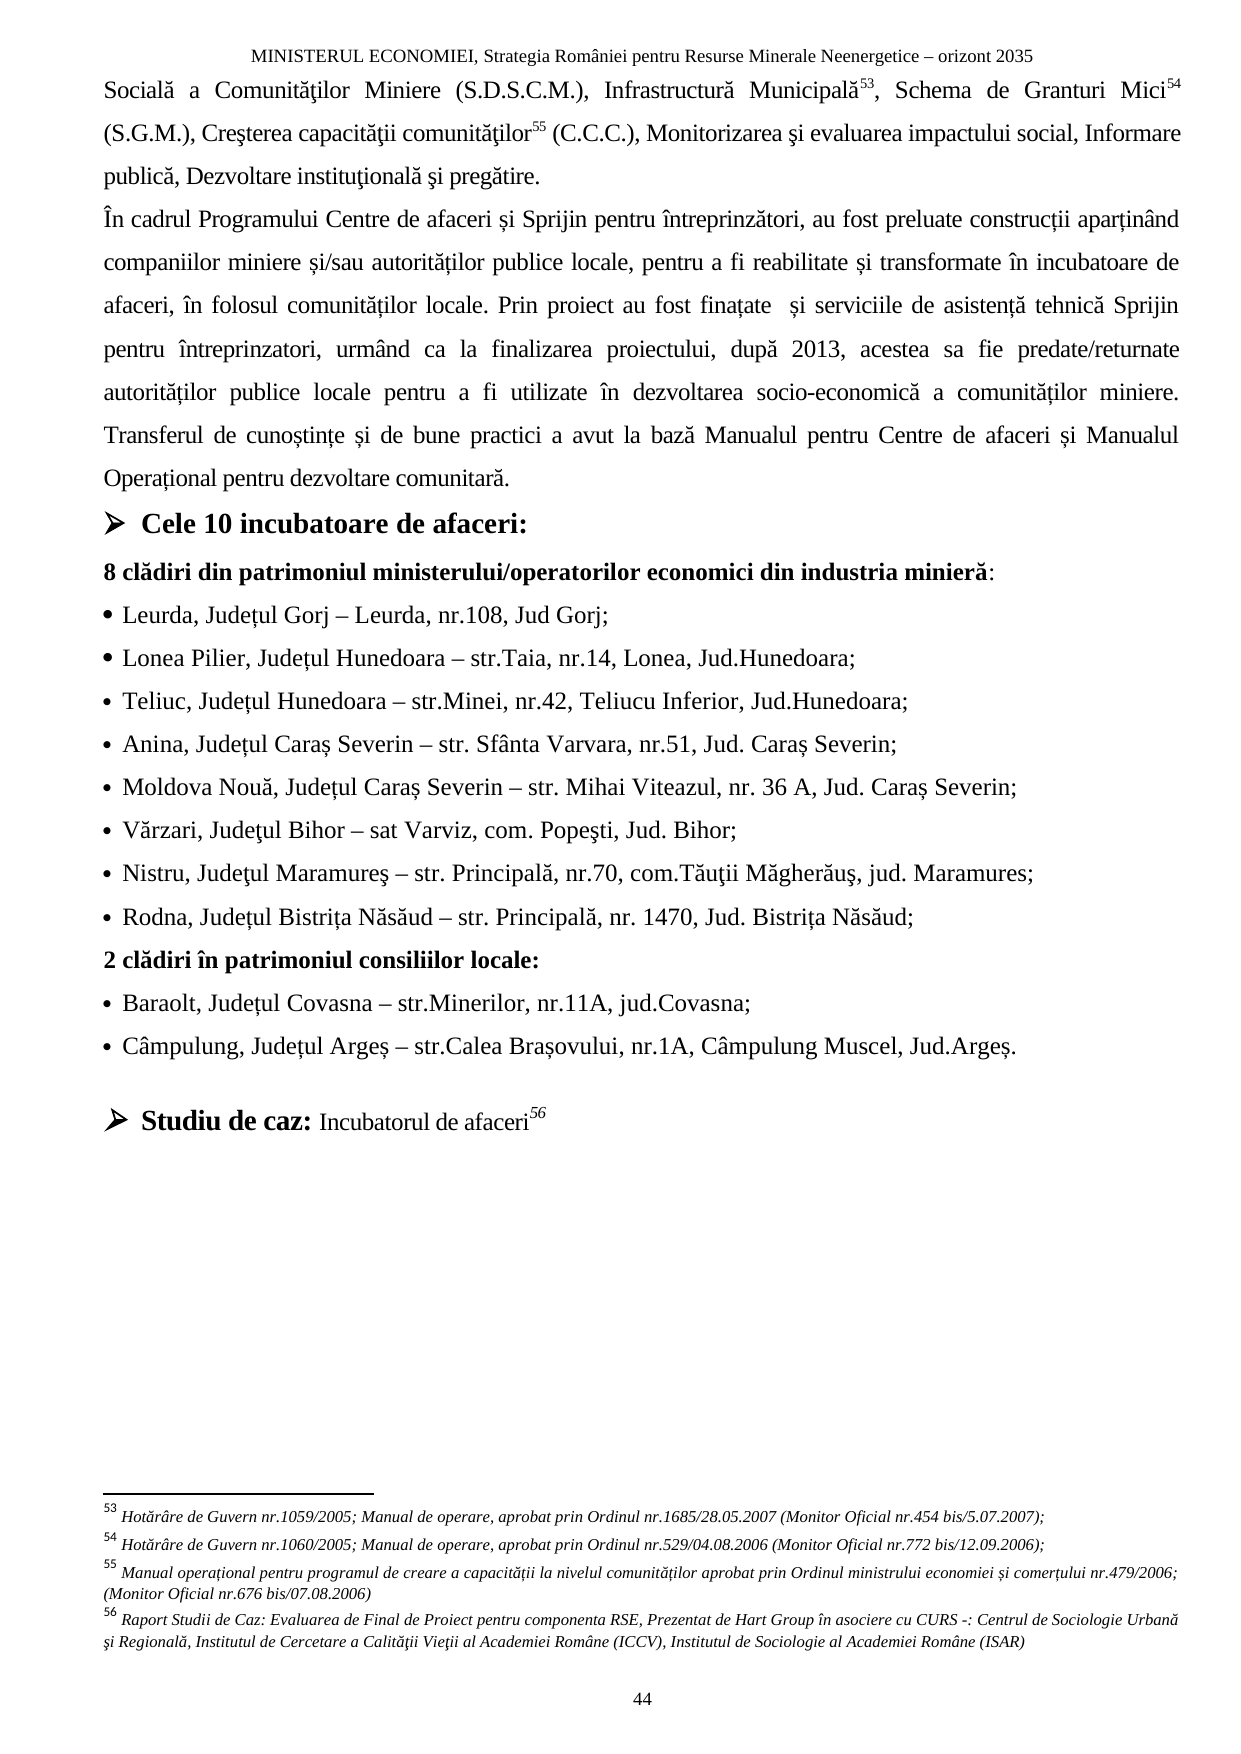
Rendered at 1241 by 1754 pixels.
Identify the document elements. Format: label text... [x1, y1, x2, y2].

list 8 clădiri din patrimoniul ministerului/operatorilor economici din industria minieră: [103, 557, 1181, 585]
list Vărzari, Judeţul Bihor – sat Varviz, com. Popeşti, Jud. Bihor; [103, 815, 1181, 844]
list Anina, Județul Caraș Severin – str. Sfânta Varvara, nr.51, Jud. Caraș Severin; [103, 729, 1181, 758]
list Nistru, Judeţul Maramureş – str. Principală, nr.70, com.Tăuţii Măgherăuş, jud. Maramures; [103, 858, 1181, 887]
list Câmpulung, Județul Argeș – str.Calea Brașovului, nr.1A, Câmpulung Muscel, Jud.Argeș. [103, 1031, 1181, 1060]
list Rodna, Județul Bistrița Năsăud – str. Principală, nr. 1470, Jud. Bistrița Năsăud; [103, 902, 1181, 930]
list Lonea Pilier, Județul Hunedoara – str.Taia, nr.14, Lonea, Jud.Hunedoara; [103, 643, 1181, 672]
list 2 clădiri în patrimoniul consiliilor locale: [103, 945, 1181, 973]
list Teliuc, Județul Hunedoara – str.Minei, nr.42, Teliucu Inferior, Jud.Hunedoara; [103, 686, 1181, 715]
list Moldova Nouă, Județul Caraș Severin – str. Mihai Viteazul, nr. 36 A, Jud. Caraș Severin; [103, 772, 1181, 801]
text În cadrul Programului Centre de afaceri și Sprijin pentru întreprinzători, au fost preluate construcții aparținând companiilor miniere și/sau autorităților publice locale, pentru a fi reabilitate și transformate în incubatoare de afaceri, în folosul comunităților locale. Prin proiect au fost finațate și serviciile de asistență tehnică Sprijin pentru întreprinzatori, urmând ca la finalizarea proiectului, după 2013, acestea sa fie predate/returnate autorităților publice locale pentru a fi utilizate în dezvoltarea socio-economică a comunităților miniere. Transferul de cunoștințe și de bune practici a avut la bază Manualul pentru Centre de afaceri și Manualul Operațional pentru dezvoltare comunitară. [103, 204, 1181, 492]
list Leurda, Județul Gorj – Leurda, nr.108, Jud Gorj; [103, 600, 1181, 628]
list Baraolt, Județul Covasna – str.Minerilor, nr.11A, jud.Covasna; [103, 988, 1181, 1017]
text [103, 75, 1181, 190]
list Studiu de caz: Incubatorul de afaceri [103, 1103, 1181, 1137]
list Cele 10 incubatoare de afaceri: [103, 506, 1181, 540]
